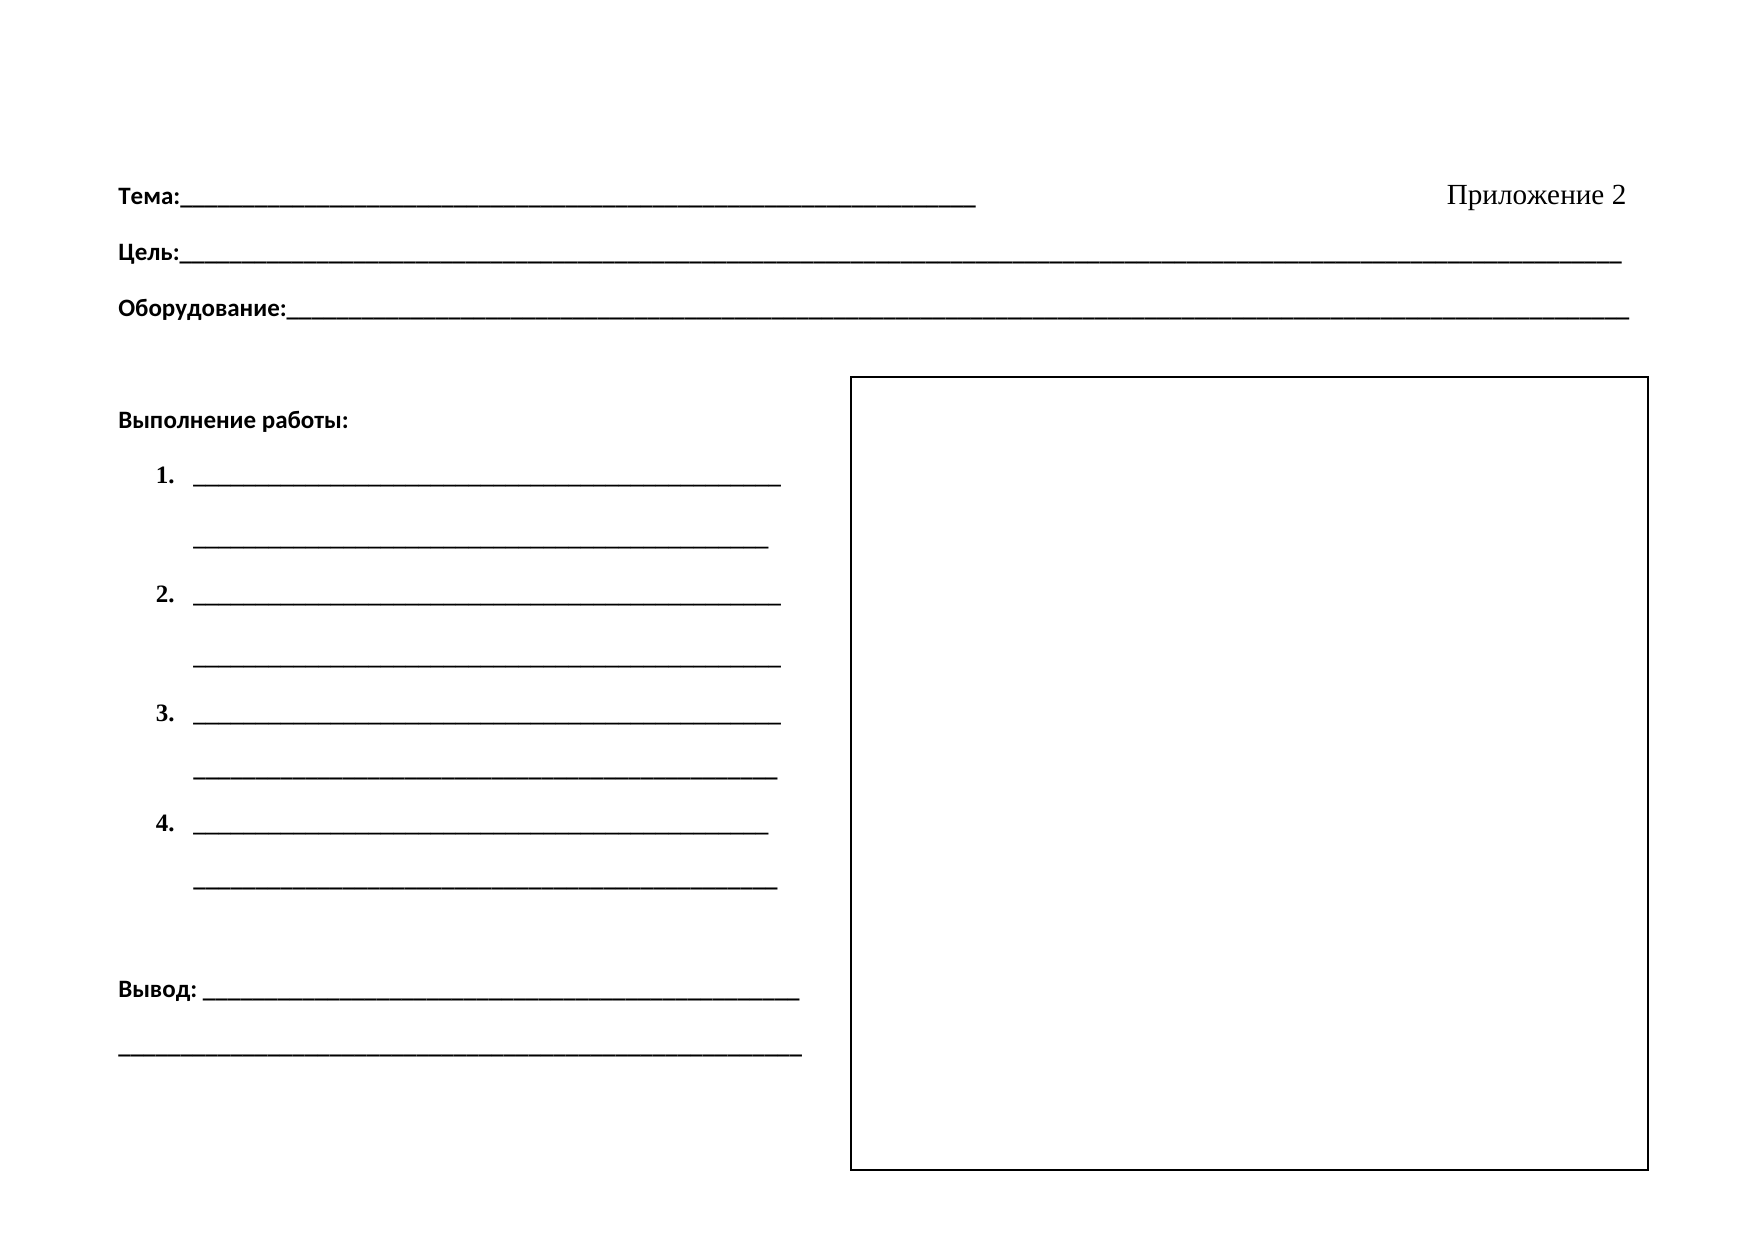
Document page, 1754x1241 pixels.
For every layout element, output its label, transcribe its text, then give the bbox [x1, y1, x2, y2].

text Тема:________________________________________________________________ Приложение 2 [118, 177, 1636, 211]
list _______________________________________________ [156, 460, 850, 489]
text _______________________________________________ [193, 862, 850, 892]
text _______________________________________________ [193, 752, 850, 783]
list _______________________________________________ [156, 579, 850, 608]
text Оборудование:____________________________________________________________________________________________________________ [118, 292, 1636, 323]
text _______________________________________________________ [118, 1029, 850, 1060]
text Вывод: ________________________________________________ [118, 974, 850, 1004]
list ______________________________________________ [156, 808, 850, 837]
text Цель:____________________________________________________________________________________________________________________ [118, 237, 1636, 267]
text Выполнение работы: [118, 404, 850, 434]
list _______________________________________________ [156, 698, 850, 727]
list _______________________________________________ [193, 641, 850, 670]
list ______________________________________________ [193, 522, 850, 550]
